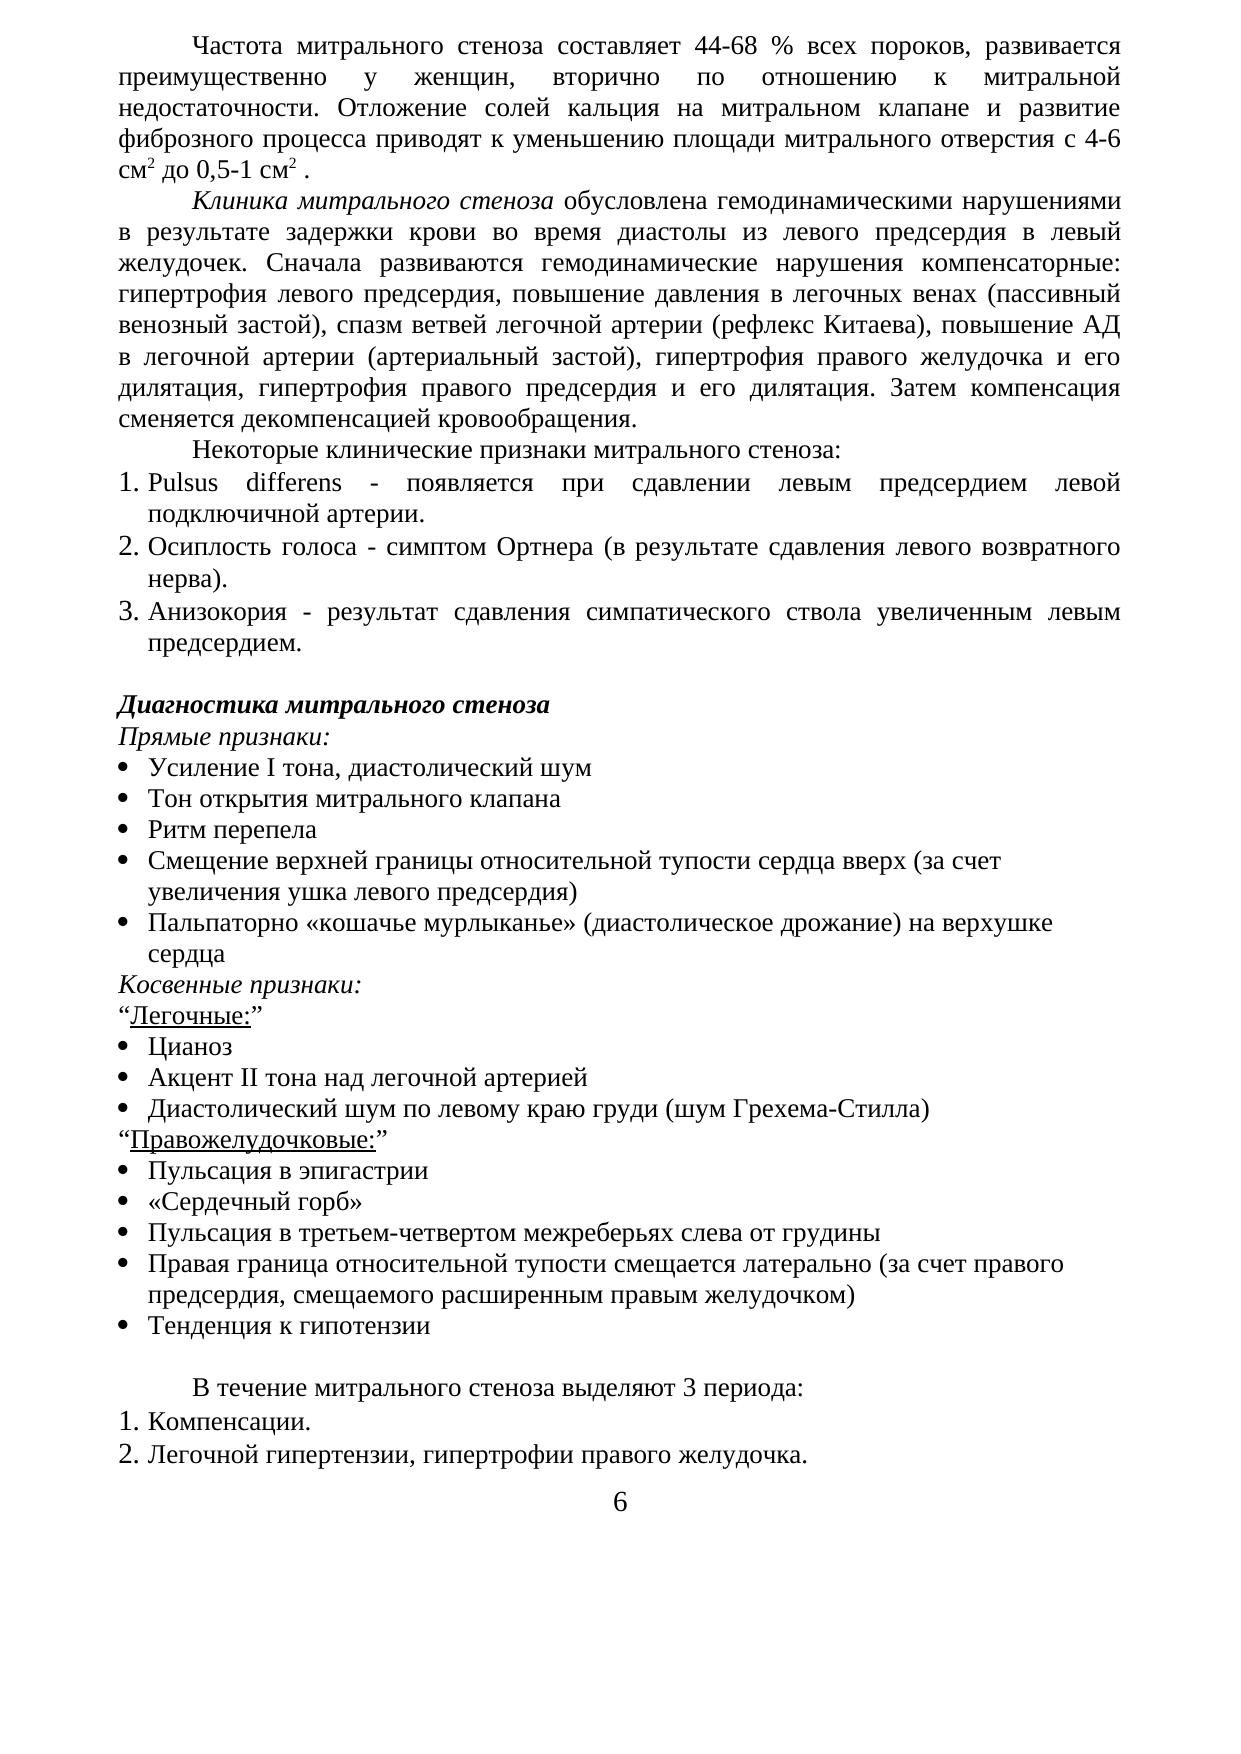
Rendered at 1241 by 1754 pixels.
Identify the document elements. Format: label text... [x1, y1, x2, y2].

list Правая граница относительной тупости смещается латерально (за счет правого предсердия, смещаемого расширенным правым желудочком) [118, 1248, 1120, 1310]
text “Правожелудочковые:” [118, 1123, 1120, 1154]
list Анизокория - результат сдавления симпатического ствола увеличенным левым предсердием. [118, 593, 1122, 658]
list Осиплость голоса - симптом Ортнера (в результате сдавления левого возвратного нерва). [118, 529, 1122, 593]
list Диастолический шум по левому краю груди (шум Грехема-Стилла) [118, 1092, 1120, 1123]
text Прямые признаки: [118, 720, 1120, 751]
list Пальпаторно «кошачье мурлыканье» (диастолическое дрожание) на верхушке сердца [118, 906, 1120, 968]
text Некоторые клинические признаки митрального стеноза: [118, 433, 1122, 464]
text Клиника митрального стеноза обусловлена гемодинамическими нарушениями в результате задержки крови во время диастолы из левого предсердия в левый желудочек. Сначала развиваются гемодинамические нарушения компенсаторные: гипертрофия левого предсердия, повышение давления в легочных венах (пассивный венозный застой), спазм ветвей легочной артерии (рефлекс Китаева), повышение АД в легочной артерии (артериальный застой), гипертрофия правого желудочка и его дилятация, гипертрофия правого предсердия и его дилятация. Затем компенсация сменяется декомпенсацией кровообращения. [118, 185, 1122, 433]
list Легочной гипертензии, гипертрофии правого желудочка. [118, 1436, 1122, 1470]
list Пульсация в эпигастрии [118, 1154, 1120, 1186]
list Пульсация в третьем-четвертом межреберьях слева от грудины [118, 1217, 1120, 1248]
list Компенсации. [118, 1403, 1122, 1436]
list Ритм перепела [118, 813, 1120, 844]
text Частота митрального стеноза составляет 44-68 % всех пороков, развивается преимущественно у женщин, вторично по отношению к митральной недостаточности. Отложение солей кальция на митральном клапане и развитие фиброзного процесса приводят к уменьшению площади митрального отверстия с 4-6 см2 до 0,5-1 см2 . [118, 29, 1122, 185]
list «Сердечный горб» [118, 1186, 1120, 1217]
list Тенденция к гипотензии [118, 1310, 1122, 1341]
list Акцент II тона над легочной артерией [118, 1061, 1120, 1092]
text В течение митрального стеноза выделяют 3 периода: [118, 1372, 1122, 1403]
list Смещение верхней границы относительной тупости сердца вверх (за счет увеличения ушка левого предсердия) [118, 844, 1120, 906]
list Pulsus differens - появляется при сдавлении левым предсердием левой подключичной артерии. [118, 464, 1122, 529]
text Косвенные признаки: [118, 968, 1120, 999]
list Усиление I тона, диастолический шум [118, 751, 1120, 782]
text Диагностика митрального стеноза [118, 689, 1122, 720]
text “Легочные:” [118, 999, 1120, 1030]
list Тон открытия митрального клапана [118, 782, 1120, 813]
list Цианоз [118, 1030, 1120, 1061]
